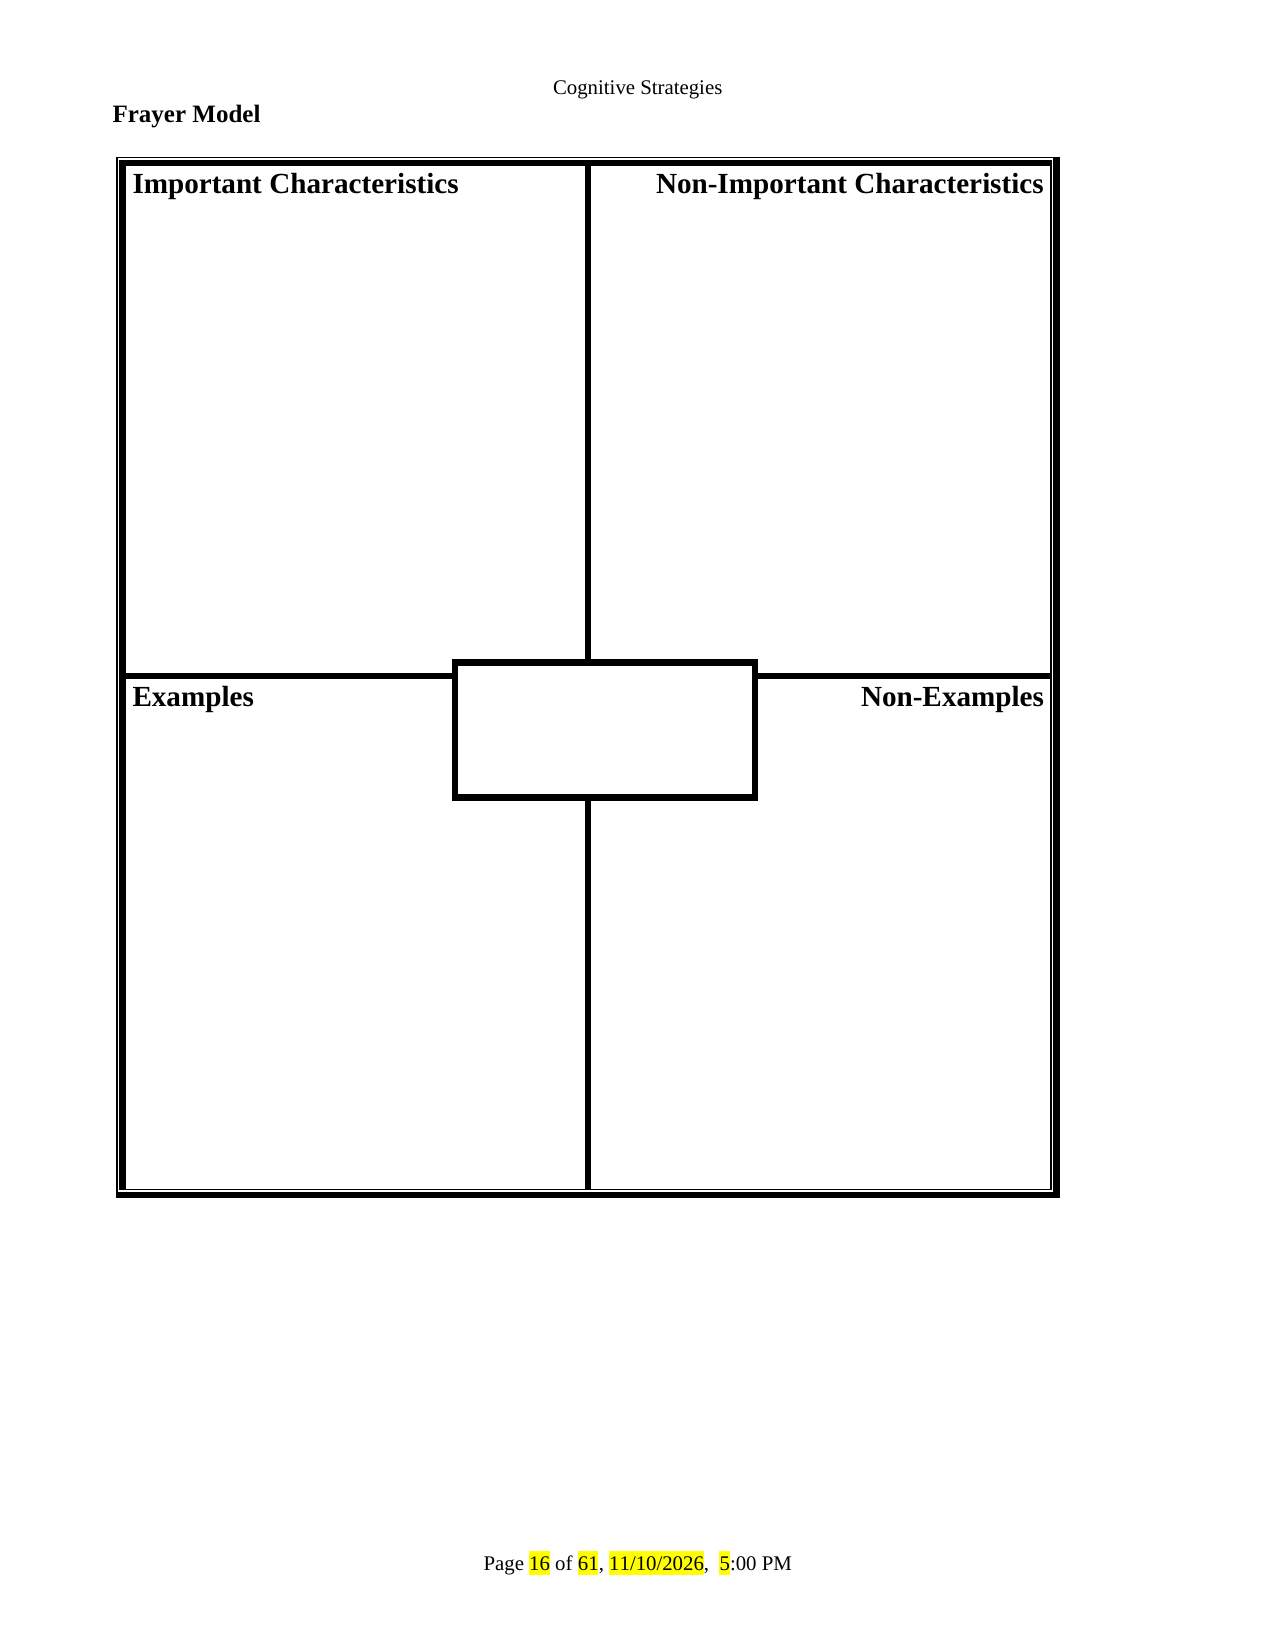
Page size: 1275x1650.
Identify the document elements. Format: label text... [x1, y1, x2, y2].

table_cell Non-Examples [591, 679, 1050, 1189]
table_cell Examples [126, 679, 585, 1189]
table_header Important Characteristics [126, 166, 585, 673]
table_header Non-Important Characteristics [591, 166, 1050, 673]
text Frayer Model [112, 99, 1162, 128]
